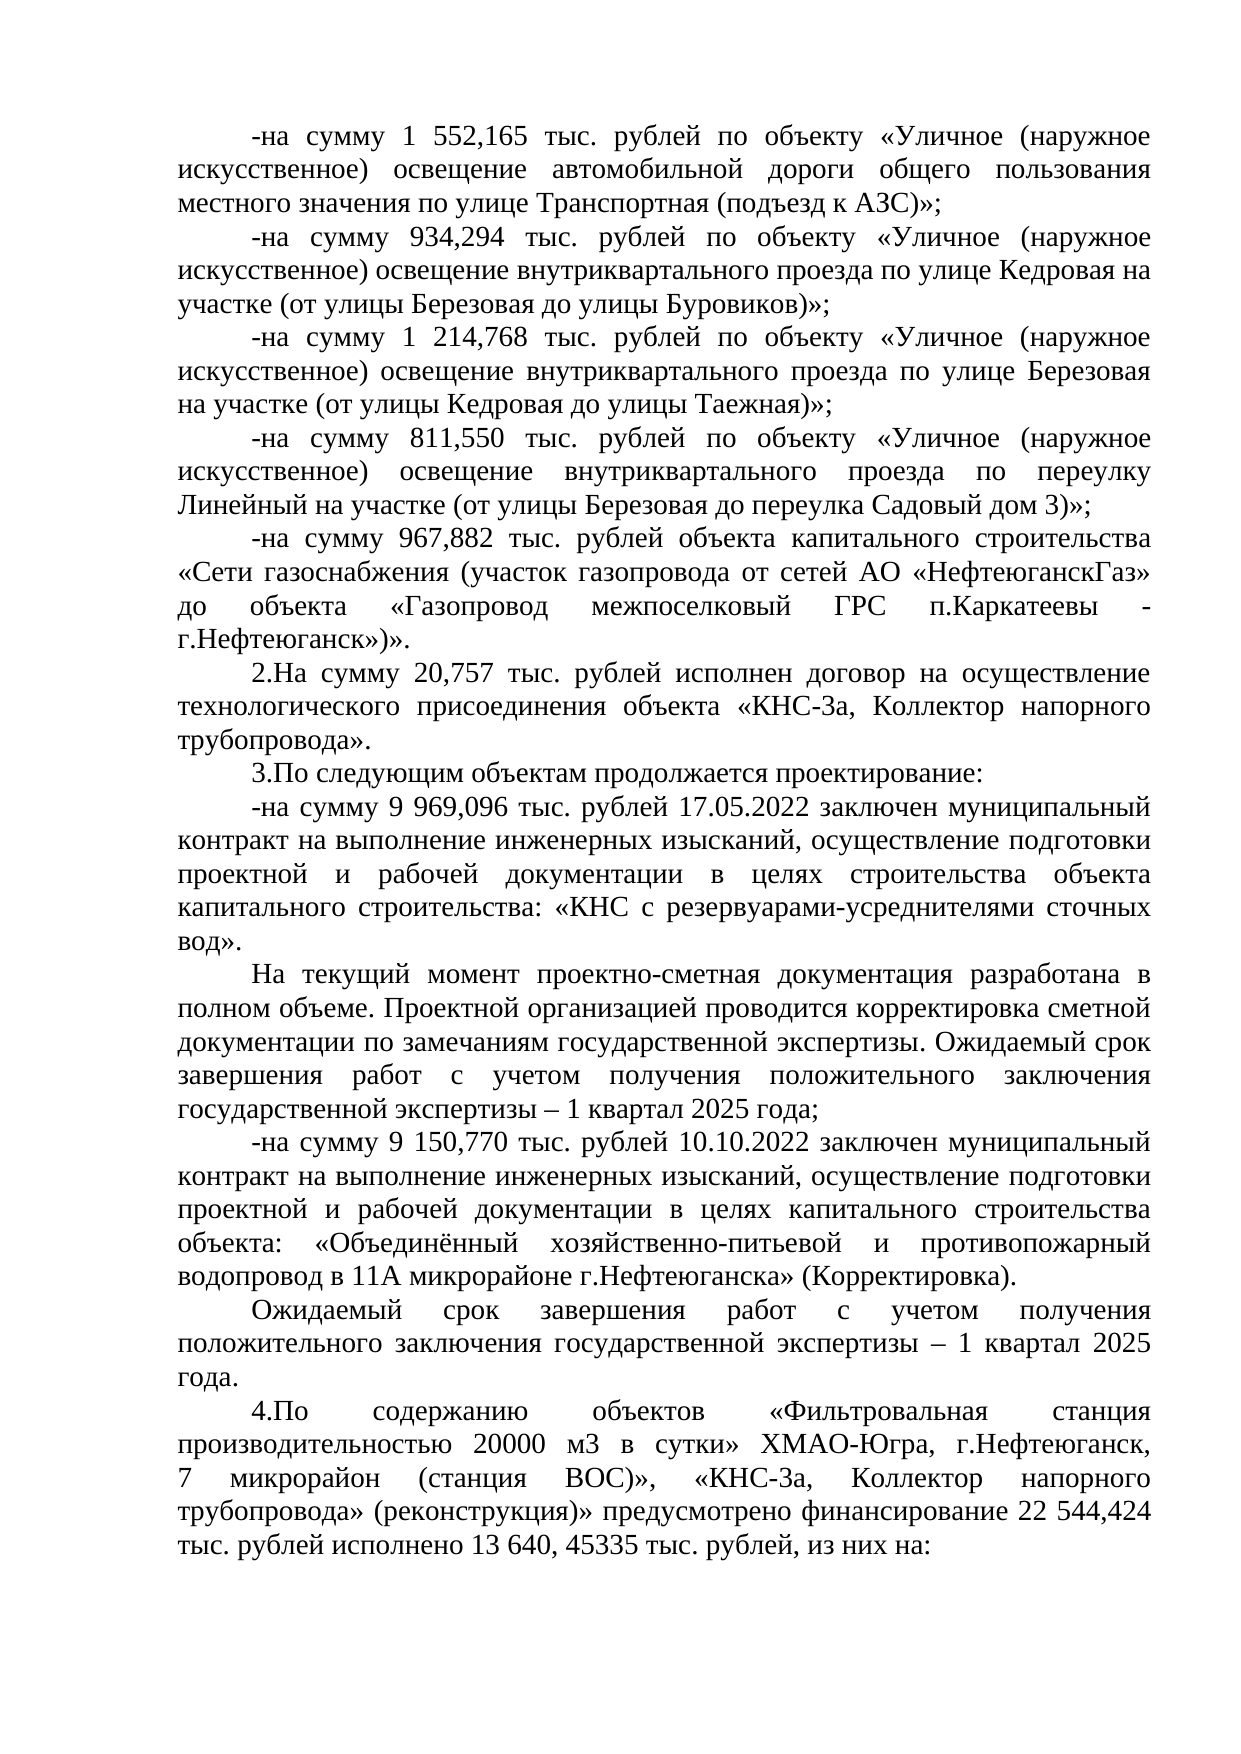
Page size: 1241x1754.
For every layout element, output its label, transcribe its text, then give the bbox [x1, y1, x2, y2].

text -на сумму 811,550 тыс. рублей по объекту «Уличное (наружное искусственное) освещение внутриквартального проезда по переулку Линейный на участке (от улицы Березовая до переулка Садовый дом 3)»; [177, 420, 1152, 521]
text -на сумму 9 969,096 тыс. рублей 17.05.2022 заключен муниципальный контракт на выполнение инженерных изысканий, осуществление подготовки проектной и рабочей документации в целях строительства объекта капитального строительства: «КНС с резервуарами-усреднителями сточных вод». [177, 789, 1152, 957]
text 2.На сумму 20,757 тыс. рублей исполнен договор на осуществление технологического присоединения объекта «КНС-3а, Коллектор напорного трубопровода». [177, 655, 1152, 755]
text 4.По содержанию объектов «Фильтровальная станция производительностью 20000 м3 в сутки» ХМАО-Югра, г.Нефтеюганск, 7 микрорайон (станция ВОС)», «КНС-3а, Коллектор напорного трубопровода» (реконструкция)» предусмотрено финансирование 22 544,424 тыс. рублей исполнено 13 640, 45335 тыс. рублей, из них на: [177, 1393, 1152, 1625]
text 3.По следующим объектам продолжается проектирование: [177, 755, 1152, 789]
text -на сумму 967,882 тыс. рублей объекта капитального строительства «Сети газоснабжения (участок газопровода от сетей АО «НефтеюганскГаз» до объекта «Газопровод межпоселковый ГРС п.Каркатеевы - г.Нефтеюганск»)». [177, 521, 1152, 655]
text -на сумму 9 150,770 тыс. рублей 10.10.2022 заключен муниципальный контракт на выполнение инженерных изысканий, осуществление подготовки проектной и рабочей документации в целях капитального строительства объекта: «Объединённый хозяйственно-питьевой и противопожарный водопровод в 11А микрорайоне г.Нефтеюганска» (Корректировка). [177, 1124, 1152, 1292]
text Ожидаемый срок завершения работ с учетом получения положительного заключения государственной экспертизы – 1 квартал 2025 года. [177, 1292, 1152, 1393]
text -на сумму 934,294 тыс. рублей по объекту «Уличное (наружное искусственное) освещение внутриквартального проезда по улице Кедровая на участке (от улицы Березовая до улицы Буровиков)»; [177, 219, 1152, 319]
text -на сумму 1 552,165 тыс. рублей по объекту «Уличное (наружное искусственное) освещение автомобильной дороги общего пользования местного значения по улице Транспортная (подъезд к АЗС)»; [177, 118, 1152, 219]
text -на сумму 1 214,768 тыс. рублей по объекту «Уличное (наружное искусственное) освещение внутриквартального проезда по улице Березовая на участке (от улицы Кедровая до улицы Таежная)»; [177, 319, 1152, 420]
text На текущий момент проектно-сметная документация разработана в полном объеме. Проектной организацией проводится корректировка сметной документации по замечаниям государственной экспертизы. Ожидаемый срок завершения работ с учетом получения положительного заключения государственной экспертизы – 1 квартал 2025 года; [177, 957, 1152, 1124]
